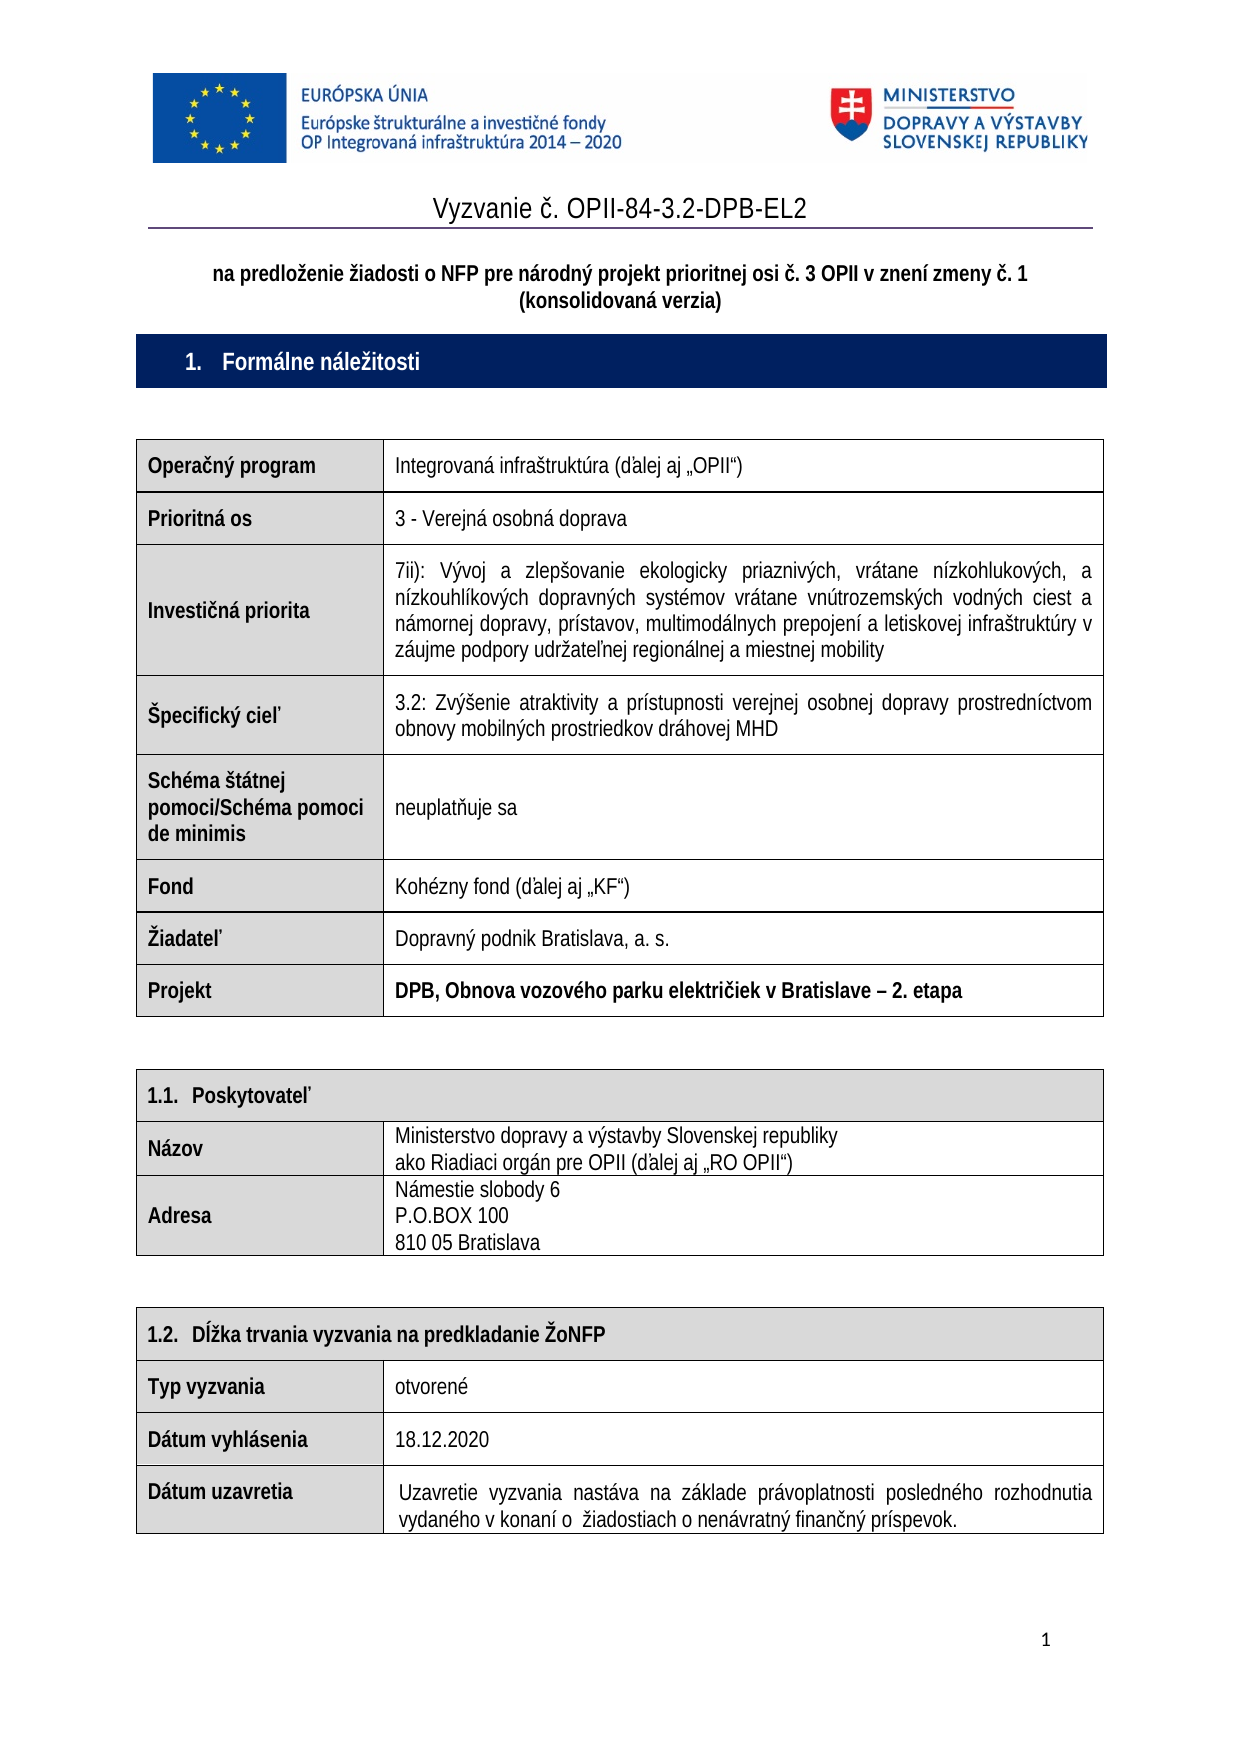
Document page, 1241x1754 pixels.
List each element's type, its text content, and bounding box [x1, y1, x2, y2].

table_cell Žiadateľ [137, 913, 383, 964]
table_cell Kohézny fond (ďalej aj „KF“) [384, 860, 1103, 911]
table_header Poskytovateľ [137, 1070, 1103, 1121]
table_header Integrovaná infraštruktúra (ďalej aj „OPII“) [384, 440, 1103, 491]
title Vyzvanie č. OPII-84-3.2-DPB-EL2 [148, 192, 1093, 227]
table_cell otvorené [384, 1361, 1103, 1412]
table_header Formálne náležitosti [136, 334, 1107, 388]
table_cell neuplatňuje sa [384, 755, 1103, 859]
table_cell Schéma štátnej pomoci/Schéma pomoci de minimis [137, 755, 383, 859]
table_cell 7ii): Vývoj a zlepšovanie ekologicky priaznivých, vrátane nízkohlukových, a nízkouhlíkových dopravných systémov vrátane vnútrozemských vodných ciest a námornej dopravy, prístavov, multimodálnych prepojení a letiskovej infraštruktúry v záujme podpory udržateľnej regionálnej a miestnej mobility [384, 545, 1103, 675]
table_cell Investičná priorita [137, 545, 383, 675]
table_header Dĺžka trvania vyzvania na predkladanie ŽoNFP [137, 1308, 1103, 1360]
table_cell Projekt [137, 965, 383, 1016]
table_cell 3 - Verejná osobná doprava [384, 493, 1103, 544]
table_header Operačný program [137, 440, 383, 491]
table_cell Špecifický cieľ [137, 676, 383, 754]
text na predloženie žiadosti o NFP pre národný projekt prioritnej osi č. 3 OPII v znení zmeny č. 1 (konsolidovaná verzia) [148, 260, 1093, 313]
table_cell Fond [137, 860, 383, 911]
table_cell 3.2: Zvýšenie atraktivity a prístupnosti verejnej osobnej dopravy prostredníctvom obnovy mobilných prostriedkov dráhovej MHD [384, 676, 1103, 754]
table_cell DPB, Obnova vozového parku električiek v Bratislave – 2. etapa [384, 965, 1103, 1016]
table_cell Dátum uzavretia [137, 1466, 383, 1533]
picture [152, 73, 1088, 163]
table_cell Prioritná os [137, 493, 383, 544]
table_cell Názov [137, 1122, 383, 1175]
table_cell Uzavretie vyzvania nastáva na základe právoplatnosti posledného rozhodnutia vydaného v konaní o žiadostiach o nenávratný finančný príspevok. [384, 1466, 1103, 1533]
table_cell 18.12.2020 [384, 1413, 1103, 1464]
table_cell Dopravný podnik Bratislava, a. s. [384, 913, 1103, 964]
table_cell Typ vyzvania [137, 1361, 383, 1412]
table_cell Adresa [137, 1176, 383, 1255]
table_cell Námestie slobody 6 P.O.BOX 100 810 05 Bratislava [384, 1176, 1103, 1255]
table_cell Dátum vyhlásenia [137, 1413, 383, 1464]
table_cell Ministerstvo dopravy a výstavby Slovenskej republiky ako Riadiaci orgán pre OPII (ďalej aj „RO OPII“) [384, 1122, 1103, 1175]
